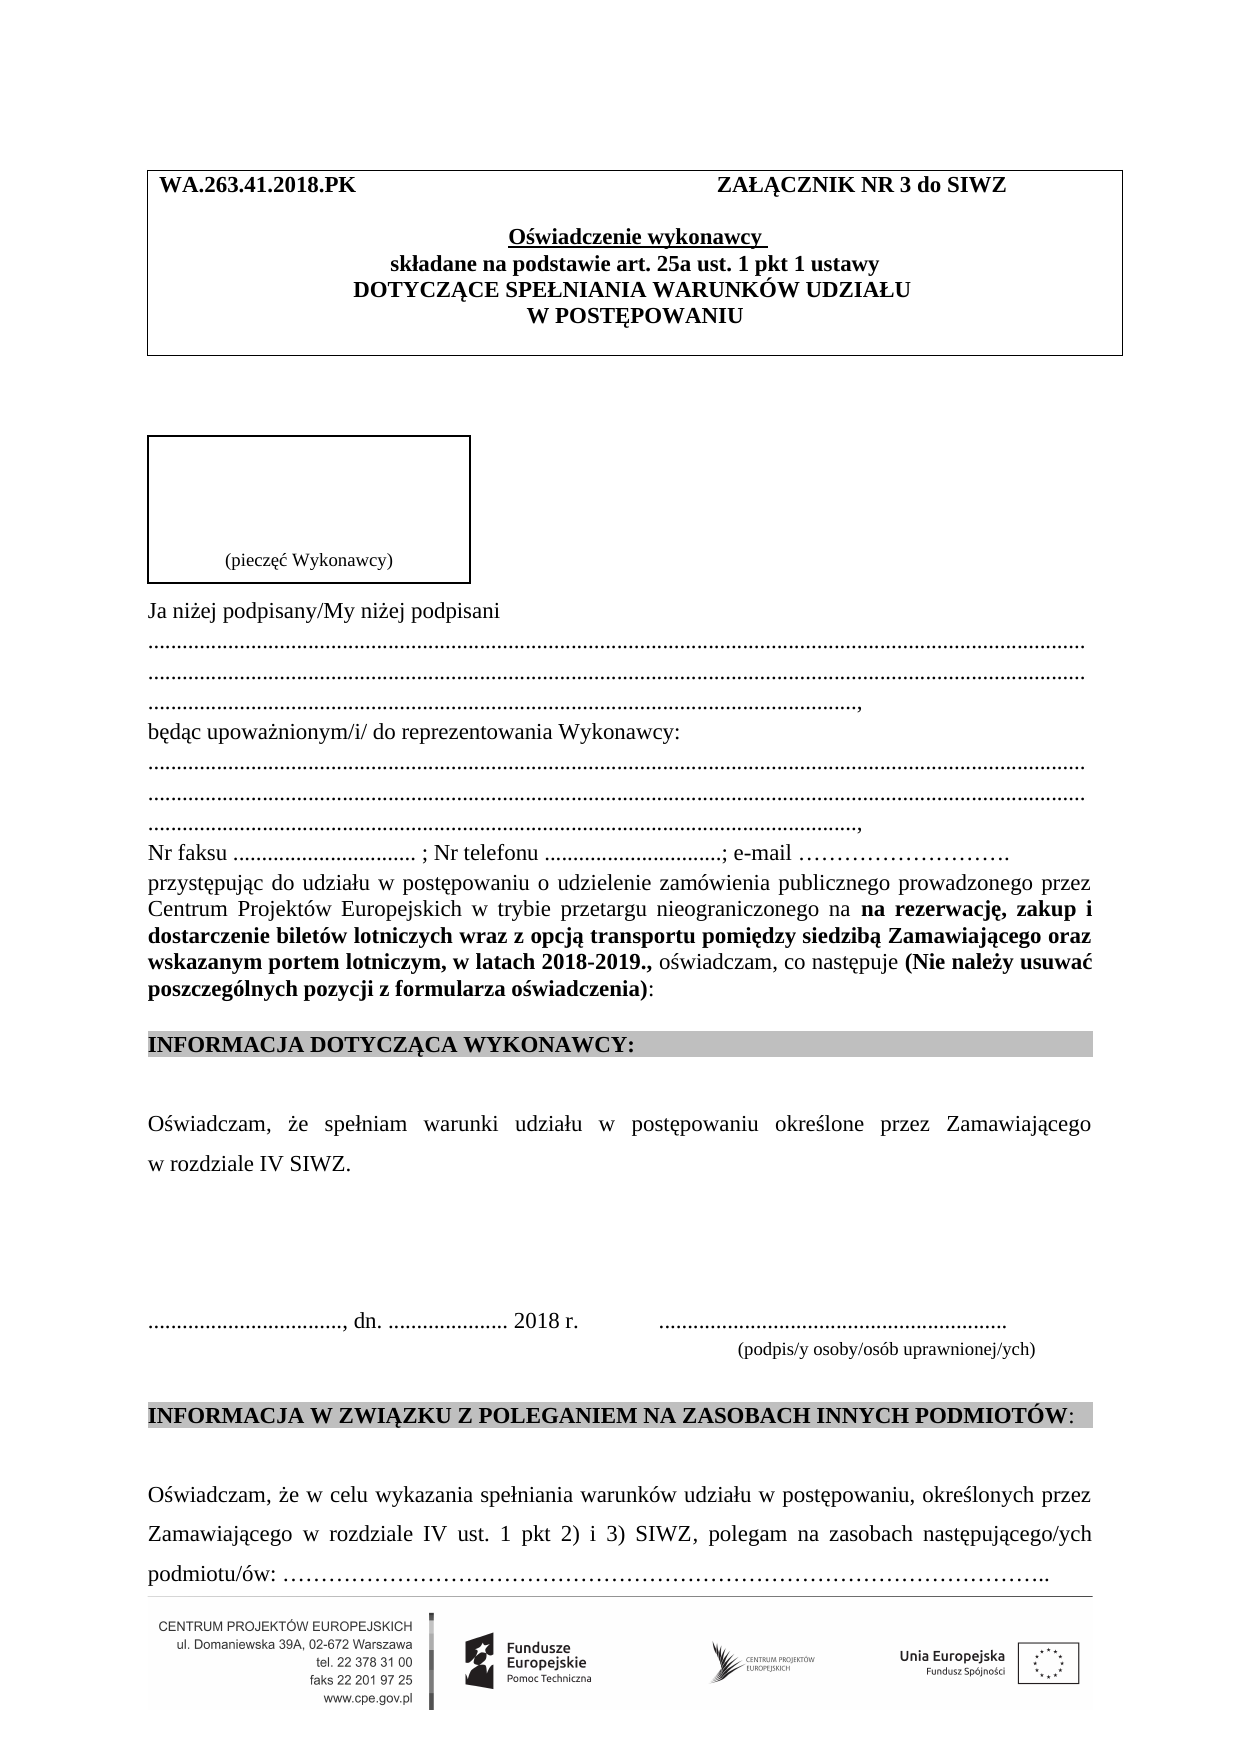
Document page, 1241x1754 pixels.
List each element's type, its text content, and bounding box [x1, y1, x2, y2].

text (pieczęć Wykonawcy) [149, 547, 469, 574]
text ...................................................................................................................................................................................................................................................................................................................................................................................................................................................................., [148, 627, 1093, 714]
text Oświadczam, że w celu wykazania spełniania warunków udziału w postępowaniu, określonych przez Zamawiającego w rozdziale IV ust. 1 pkt 2) i 3) SIWZ, polegam na zasobach następującego/ych podmiotu/ów: ……………………………………………………………………………………….. [148, 1481, 1093, 1586]
text będąc upoważnionym/i/ do reprezentowania Wykonawcy: [148, 718, 1093, 744]
text INFORMACJA W ZWIĄZKU Z POLEGANIEM NA ZASOBACH INNYCH PODMIOTÓW: [148, 1402, 1093, 1428]
text przystępując do udziału w postępowaniu o udzielenie zamówienia publicznego prowadzonego przez Centrum Projektów Europejskich w trybie przetargu nieograniczonego na na rezerwację, zakup i dostarczenie biletów lotniczych wraz z opcją transportu pomiędzy siedzibą Zamawiającego oraz wskazanym portem lotniczym, w latach 2018-2019., oświadczam, co następuje (Nie należy usuwać poszczególnych pozycji z formularza oświadczenia): [148, 869, 1093, 1001]
text Oświadczam, że spełniam warunki udziału w postępowaniu określone przez Zamawiającego w rozdziale IV SIWZ. [148, 1110, 1093, 1176]
text .................................., dn. ..................... 2018 r. ............................................................. [148, 1307, 1093, 1334]
text (podpis/y osoby/osób uprawnionej/ych) [738, 1338, 1093, 1359]
text Ja niżej podpisany/My niżej podpisani [148, 597, 1093, 624]
table_header WA.263.41.2018.PK ZAŁĄCZNIK NR 3 do SIWZ [148, 171, 1122, 223]
text INFORMACJA DOTYCZĄCA WYKONAWCY: [148, 1031, 1093, 1057]
text Nr faksu ................................ ; Nr telefonu ...............................; e-mail ………………………. [148, 839, 1093, 865]
text ...................................................................................................................................................................................................................................................................................................................................................................................................................................................................., [148, 748, 1093, 835]
table_cell Oświadczenie wykonawcy składane na podstawie art. 25a ust. 1 pkt 1 ustawy DOTYCZĄCE SPEŁNIANIA WARUNKÓW UDZIAŁU W POSTĘPOWANIU [148, 224, 1122, 355]
picture [147, 1596, 1093, 1710]
